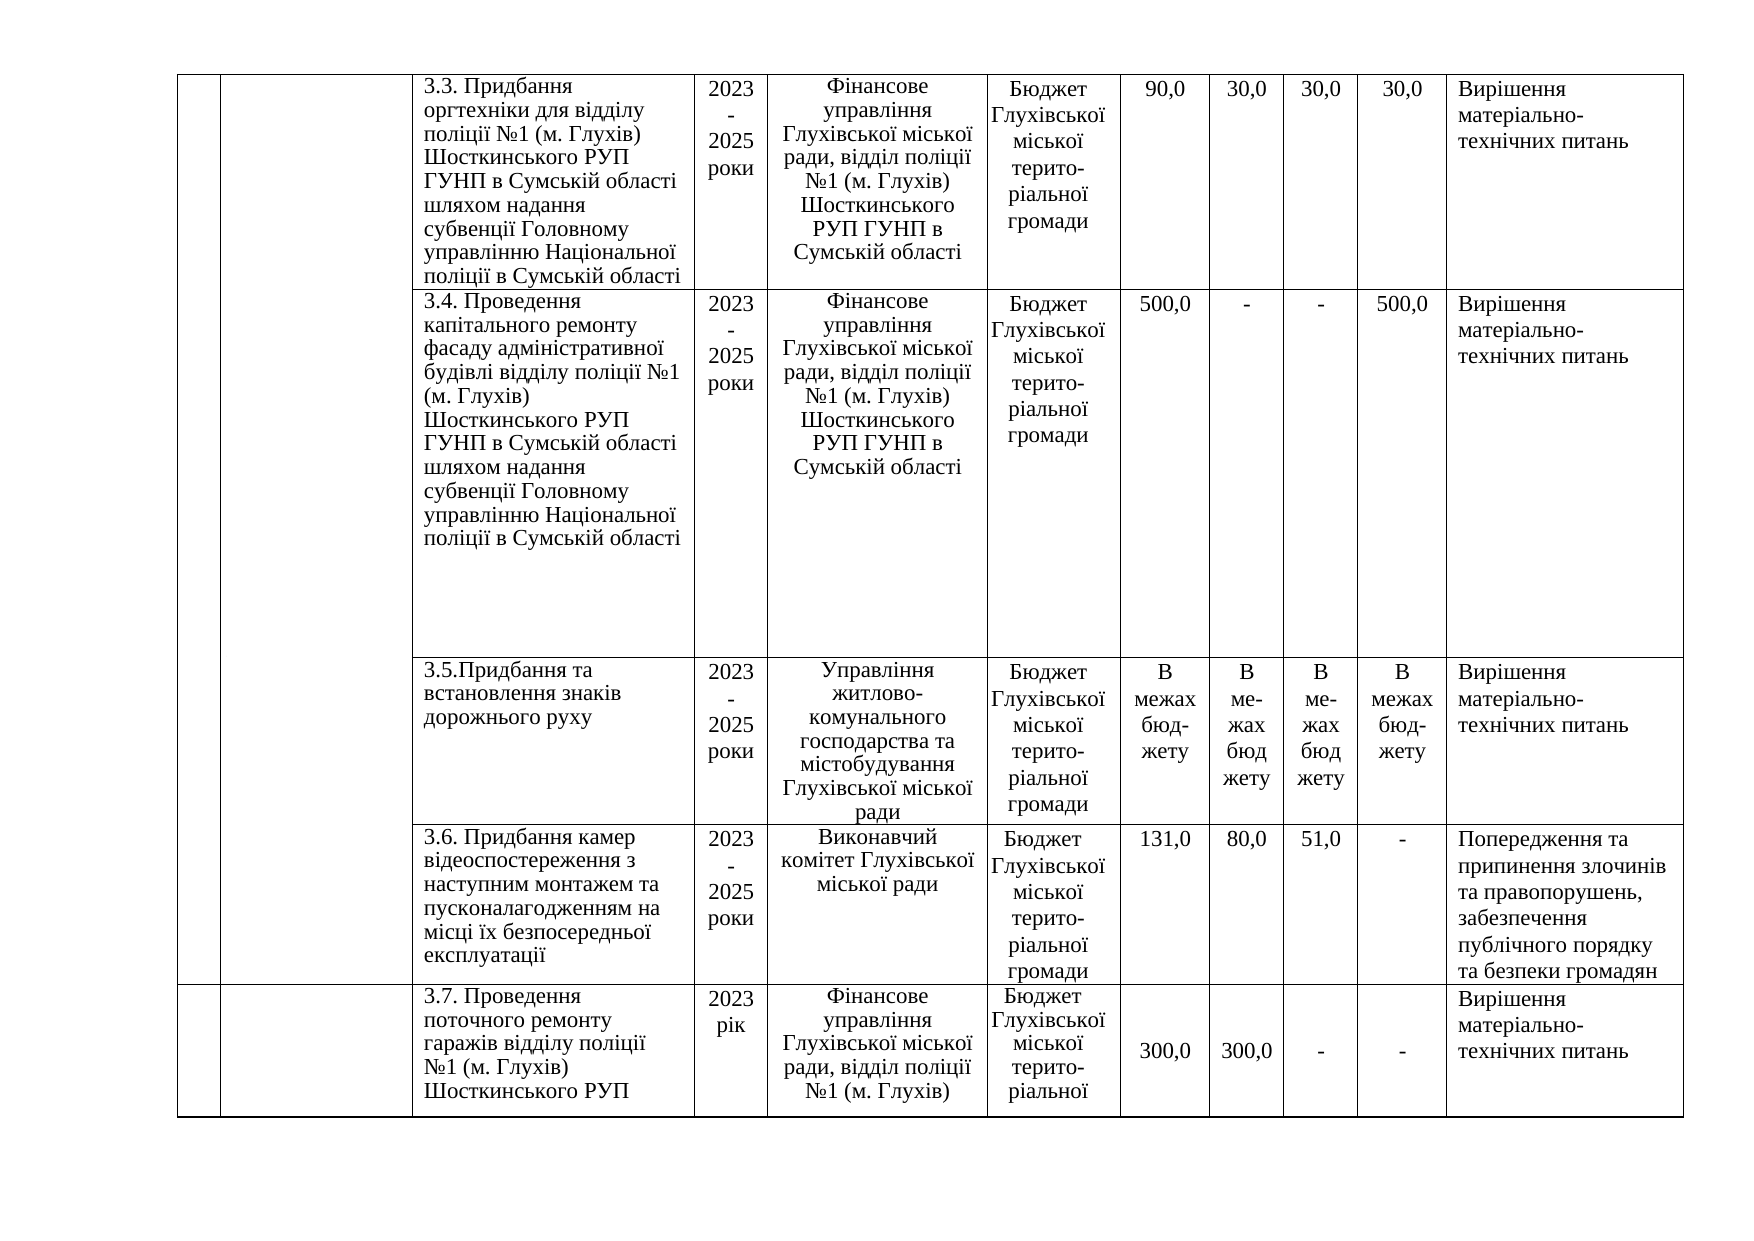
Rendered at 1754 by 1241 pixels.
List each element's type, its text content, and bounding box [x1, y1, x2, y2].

table_cell - [1358, 825, 1446, 983]
table_cell В межах бюд-жету [1121, 658, 1209, 824]
table_cell 90,0 [1121, 75, 1209, 288]
table_cell Бюджет Глухівської міської терито-ріальної громади [988, 825, 1120, 983]
table_cell 3.4. Проведення капітального ремонту фасаду адміністративної будівлі відділу поліції №1 (м. Глухів) Шосткинського РУП ГУНП в Сумській області шляхом надання субвенції Головному управлінню Національної поліції в Сумській області [413, 290, 694, 657]
table_cell В межах бюд-жету [1358, 658, 1446, 824]
table_cell - [1358, 985, 1446, 1116]
table_cell В ме-жах бюджету [1210, 658, 1283, 824]
table_cell 2023- 2025 роки [695, 290, 767, 657]
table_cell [988, 985, 1120, 1116]
table_cell 131,0 [1121, 825, 1209, 983]
table_cell Вирішення матеріально- технічних питань [1447, 658, 1683, 824]
table_cell 2023- 2025 роки [695, 658, 767, 824]
table_cell 300,0 [1210, 985, 1283, 1116]
table_cell - [1210, 290, 1283, 657]
table_cell 80,0 [1210, 825, 1283, 983]
table_cell Управління житлово-комунального господарства та містобудування Глухівської міської ради [768, 658, 987, 824]
table_cell 3.5.Придбання та встановлення знаків дорожнього руху [413, 658, 694, 824]
table_cell Вирішення матеріально-технічних питань [1447, 290, 1683, 657]
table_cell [1447, 985, 1683, 1116]
table_cell Фінансове управління Глухівської міської ради, відділ поліції №1 (м. Глухів) Шосткинського РУП ГУНП в Сумській області [768, 75, 987, 288]
table_cell Бюджет Глухівської міської терито-ріальної громади [988, 658, 1120, 824]
table_cell 500,0 [1358, 290, 1446, 657]
table_cell 2023 рік [695, 985, 767, 1116]
table_cell 30,0 [1210, 75, 1283, 288]
table_cell 500,0 [1121, 290, 1209, 657]
table_cell 3.6. Придбання камер відеоспостереження з наступним монтажем та пусконалагодженням на місці їх безпосередньої експлуатації [413, 825, 694, 983]
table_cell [988, 75, 1120, 288]
table_cell Виконавчий комітет Глухівської міської ради [768, 825, 987, 983]
table_cell 2023- 2025 роки [695, 75, 767, 288]
table_cell 30,0 [1284, 75, 1357, 288]
table_cell В ме-жах бюджету [1284, 658, 1357, 824]
table_cell - [1284, 985, 1357, 1116]
table_cell 2023-2025 роки [695, 825, 767, 983]
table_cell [768, 985, 987, 1116]
table_cell 300,0 [1121, 985, 1209, 1116]
table_cell Фінансове управління Глухівської міської ради, відділ поліції №1 (м. Глухів) Шосткинського РУП ГУНП в Сумській області [768, 290, 987, 657]
table_cell [221, 985, 412, 1116]
table_cell 51,0 [1284, 825, 1357, 983]
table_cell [413, 985, 694, 1116]
table_cell Бюджет Глухівської міської терито-ріальної громади [988, 290, 1120, 657]
table_cell 30,0 [1358, 75, 1446, 288]
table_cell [1447, 75, 1683, 288]
table_cell Попередження та припинення злочинів та правопорушень, забезпечення публічного порядку та безпеки громадян [1447, 825, 1683, 983]
table_cell 3.3. Придбання оргтехніки для відділу поліції №1 (м. Глухів) Шосткинського РУП ГУНП в Сумській області шляхом надання субвенції Головному управлінню Національної поліції в Сумській області [413, 75, 694, 288]
table_cell [178, 985, 220, 1116]
table_cell - [1284, 290, 1357, 657]
